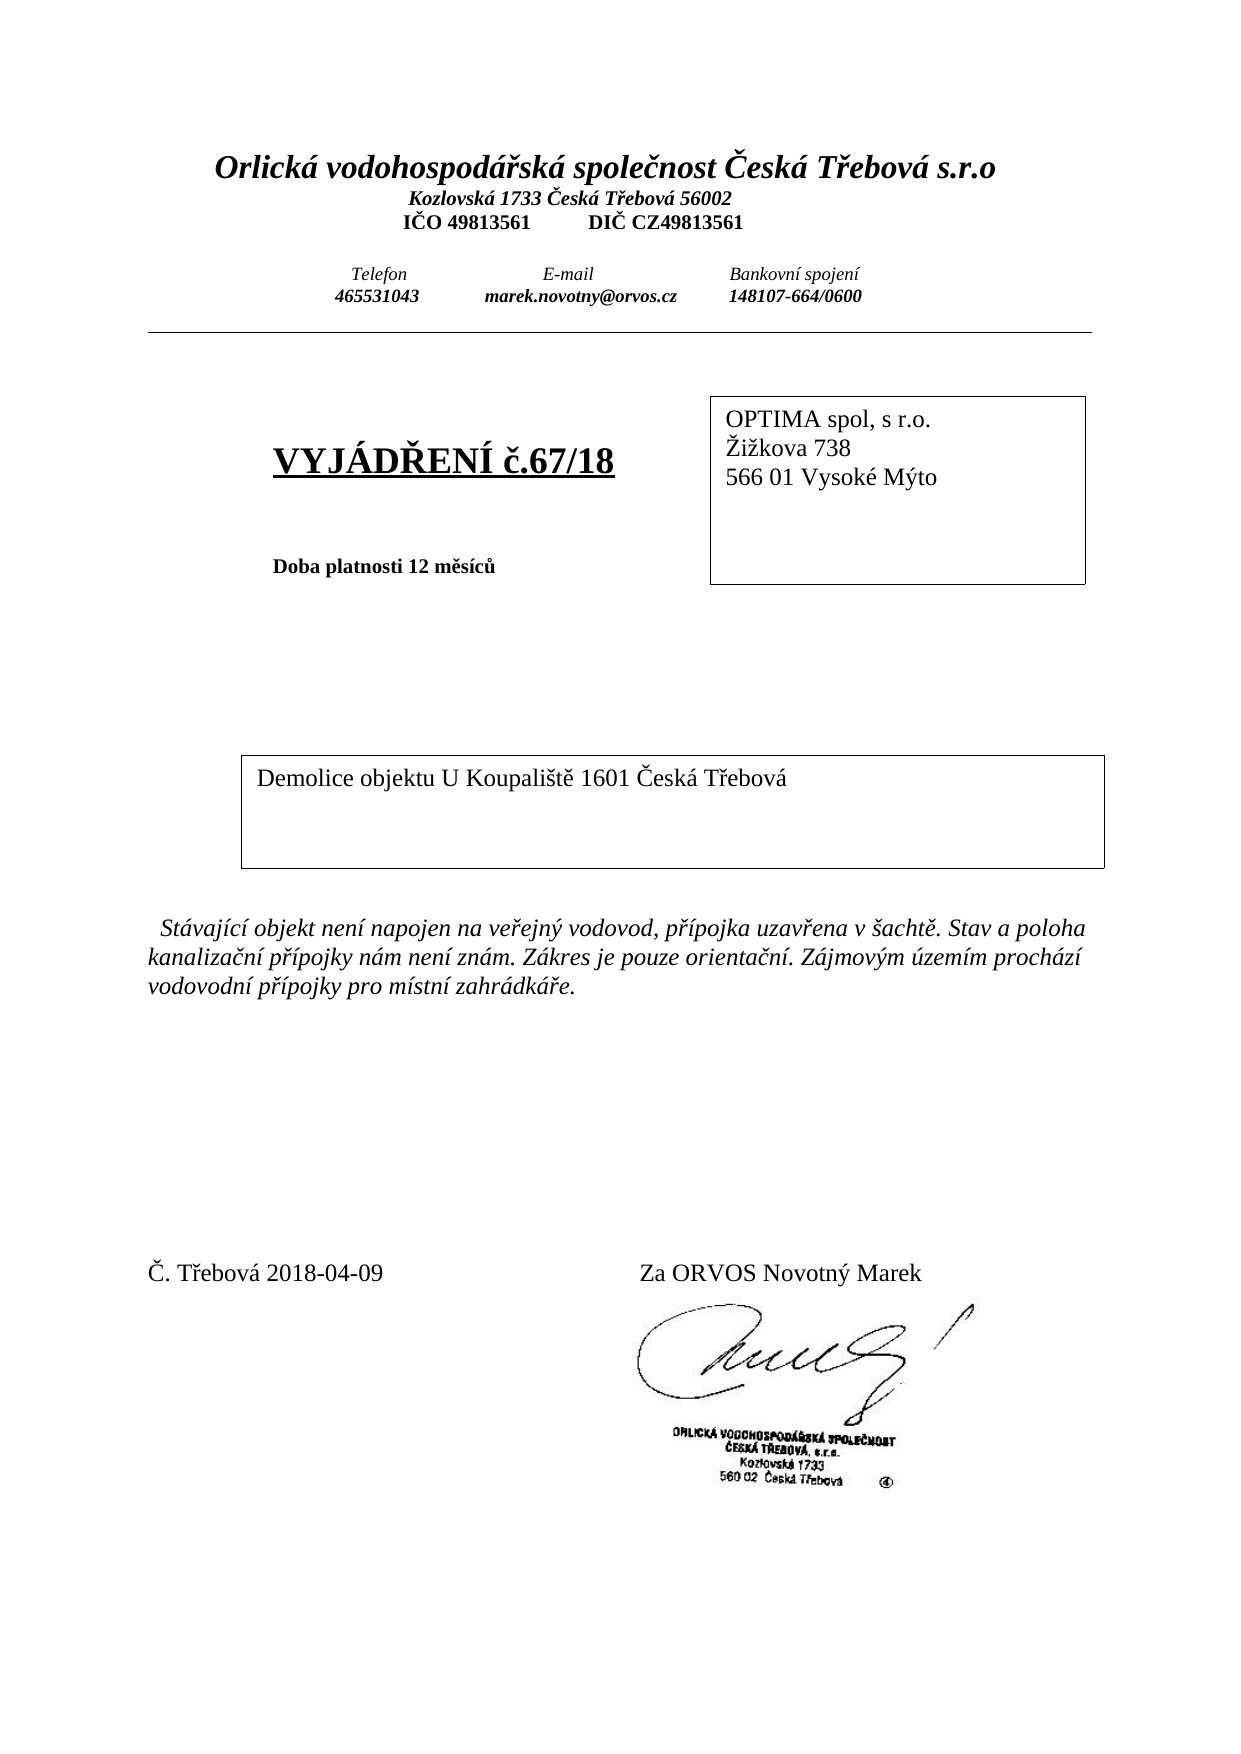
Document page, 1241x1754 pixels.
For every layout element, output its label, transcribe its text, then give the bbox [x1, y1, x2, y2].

text Doba platnosti 12 měsíců [148, 553, 710, 578]
text IČO 49813561 DIČ CZ49813561 [148, 210, 1092, 234]
subtitle Kozlovská 1733 Česká Třebová 56002 [148, 186, 1092, 210]
text VYJÁDŘENÍ č.67/18 [148, 438, 710, 481]
text 465531043 marek.novotny@orvos.cz 148107-664/0600 [148, 284, 1092, 306]
picture [593, 1287, 990, 1522]
text Stávající objekt není napojen na veřejný vodovod, přípojka uzavřena v šachtě. Stav a poloha kanalizační přípojky nám není znám. Zákres je pouze orientační. Zájmovým územím prochází vodovodní přípojky pro místní zahrádkáře. [148, 913, 1092, 1000]
subtitle Orlická vodohospodářská společnost Česká Třebová s.r.o [148, 148, 1092, 186]
text Č. Třebová 2018-04-09 Za ORVOS Novotný Marek [148, 1258, 1092, 1287]
text Telefon E-mail Bankovní spojení [148, 263, 1092, 284]
